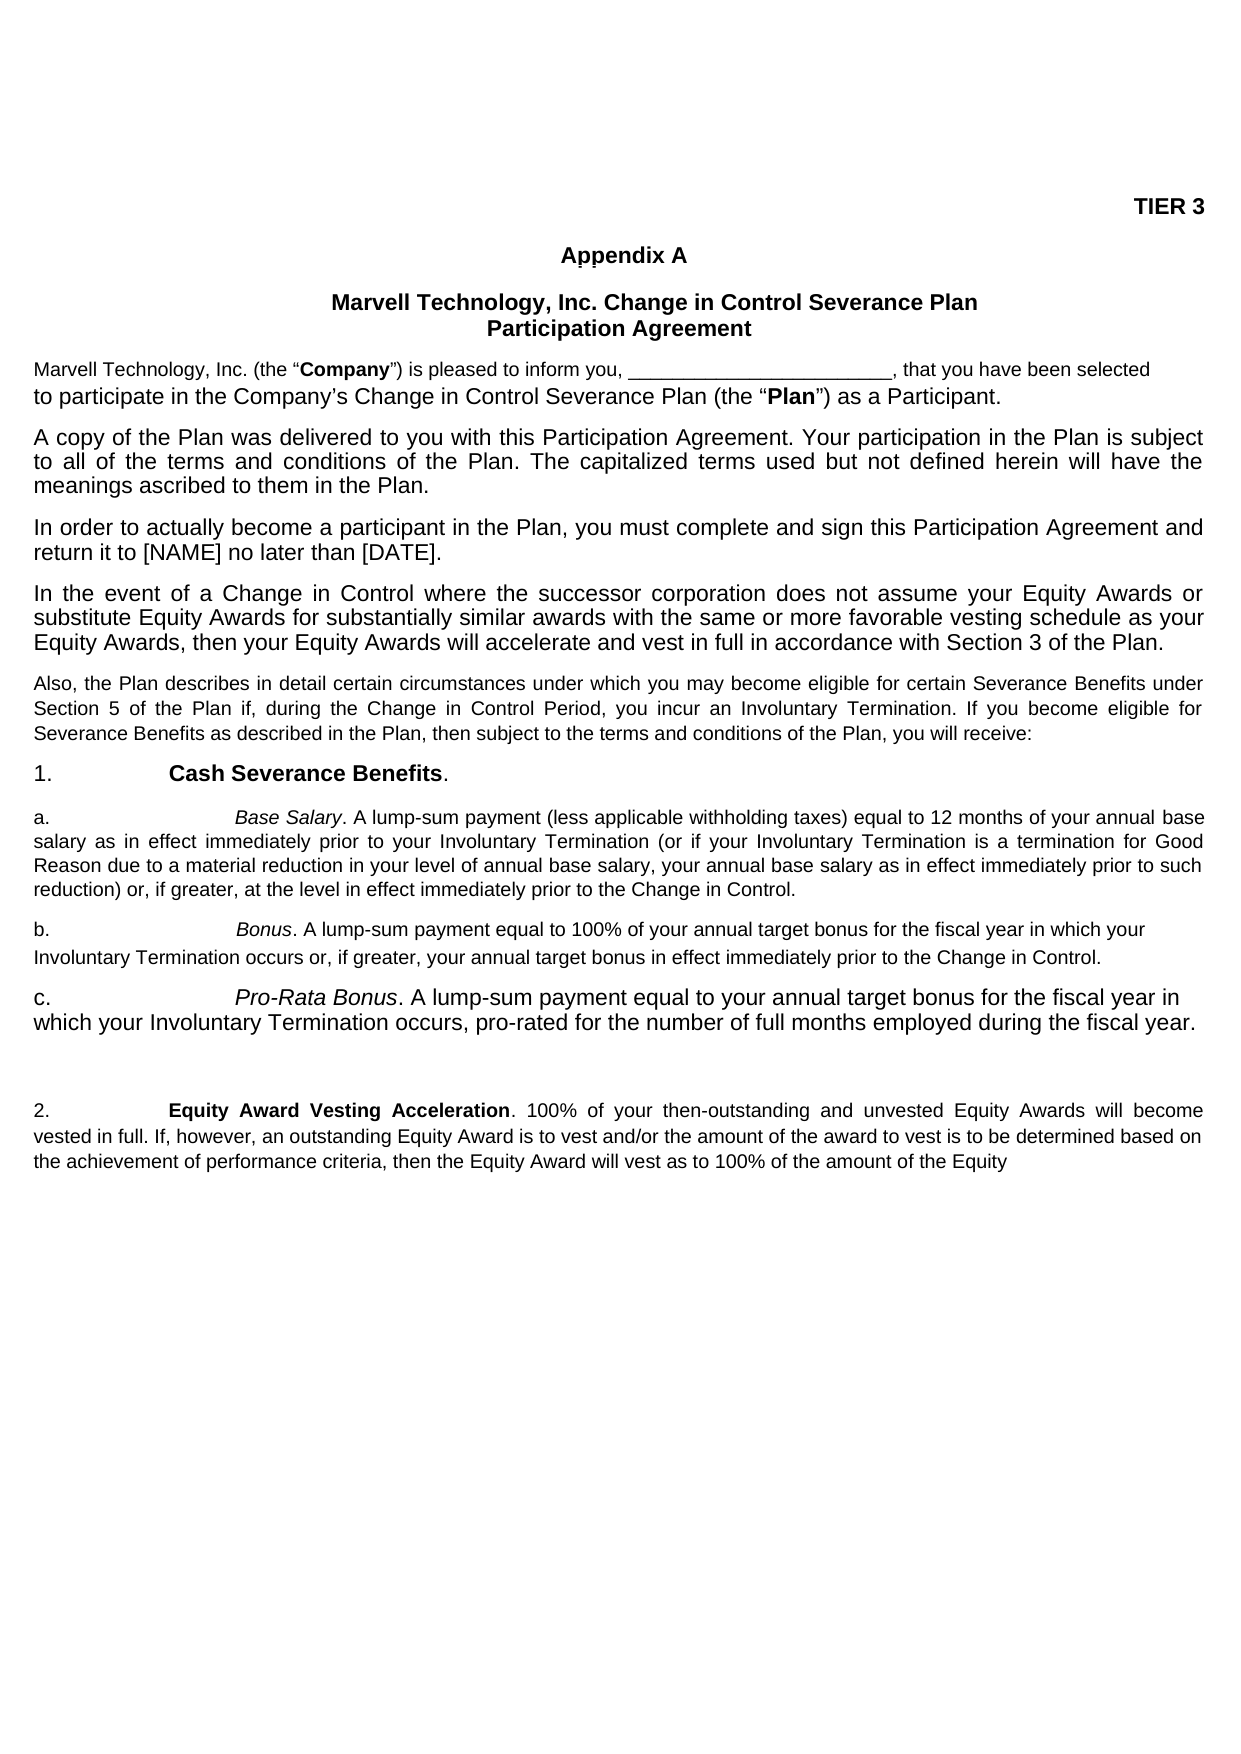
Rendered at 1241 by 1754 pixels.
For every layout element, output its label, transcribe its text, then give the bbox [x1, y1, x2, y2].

text Appendix A [560, 242, 1205, 269]
list Equity Award Vesting Acceleration. 100% of your then-outstanding and unvested Equity Awards will become vested in full. If, however, an outstanding Equity Award is to vest and/or the amount of the award to vest is to be determined based on the achievement of performance criteria, then the Equity Award will vest as to 100% of the amount of the Equity [33, 1099, 1205, 1173]
list Pro-Rata Bonus. A lump-sum payment equal to your annual target bonus for the fiscal year in which your Involuntary Termination occurs, pro-rated for the number of full months employed during the fiscal year. [33, 985, 1205, 1035]
text to participate in the Company’s Change in Control Severance Plan (the “Plan”) as a Participant. [33, 383, 1205, 409]
text Also, the Plan describes in detail certain circumstances under which you may become eligible for certain Severance Benefits under Section 5 of the Plan if, during the Change in Control Period, you incur an Involuntary Termination. If you become eligible for Severance Benefits as described in the Plan, then subject to the terms and conditions of the Plan, you will receive: [33, 671, 1205, 744]
text Participation Agreement [33, 315, 1205, 342]
text In the event of a Change in Control where the successor corporation does not assume your Equity Awards or substitute Equity Awards for substantially similar awards with the same or more favorable vesting schedule as your Equity Awards, then your Equity Awards will accelerate and vest in full in accordance with Section 3 of the Plan. [33, 582, 1205, 655]
text Marvell Technology, Inc. (the “Company”) is pleased to inform you, ________________________, that you have been selected [33, 358, 1205, 380]
text A copy of the Plan was delivered to you with this Participation Agreement. Your participation in the Plan is subject to all of the terms and conditions of the Plan. The capitalized terms used but not defined herein will have the meanings ascribed to them in the Plan. [33, 426, 1205, 498]
text Marvell Technology, Inc. Change in Control Severance Plan [331, 289, 1205, 315]
text In order to actually become a participant in the Plan, you must complete and sign this Participation Agreement and return it to [NAME] no later than [DATE]. [33, 515, 1205, 566]
list Bonus. A lump-sum payment equal to 100% of your annual target bonus for the fiscal year in which your Involuntary Termination occurs or, if greater, your annual target bonus in effect immediately prior to the Change in Control. [33, 918, 1205, 968]
text TIER 3 [33, 193, 1205, 219]
list Cash Severance Benefits. [33, 760, 1205, 786]
list Base Salary. A lump-sum payment (less applicable withholding taxes) equal to 12 months of your annual base salary as in effect immediately prior to your Involuntary Termination (or if your Involuntary Termination is a termination for Good Reason due to a material reduction in your level of annual base salary, your annual base salary as in effect immediately prior to such reduction) or, if greater, at the level in effect immediately prior to the Change in Control. [33, 806, 1205, 901]
